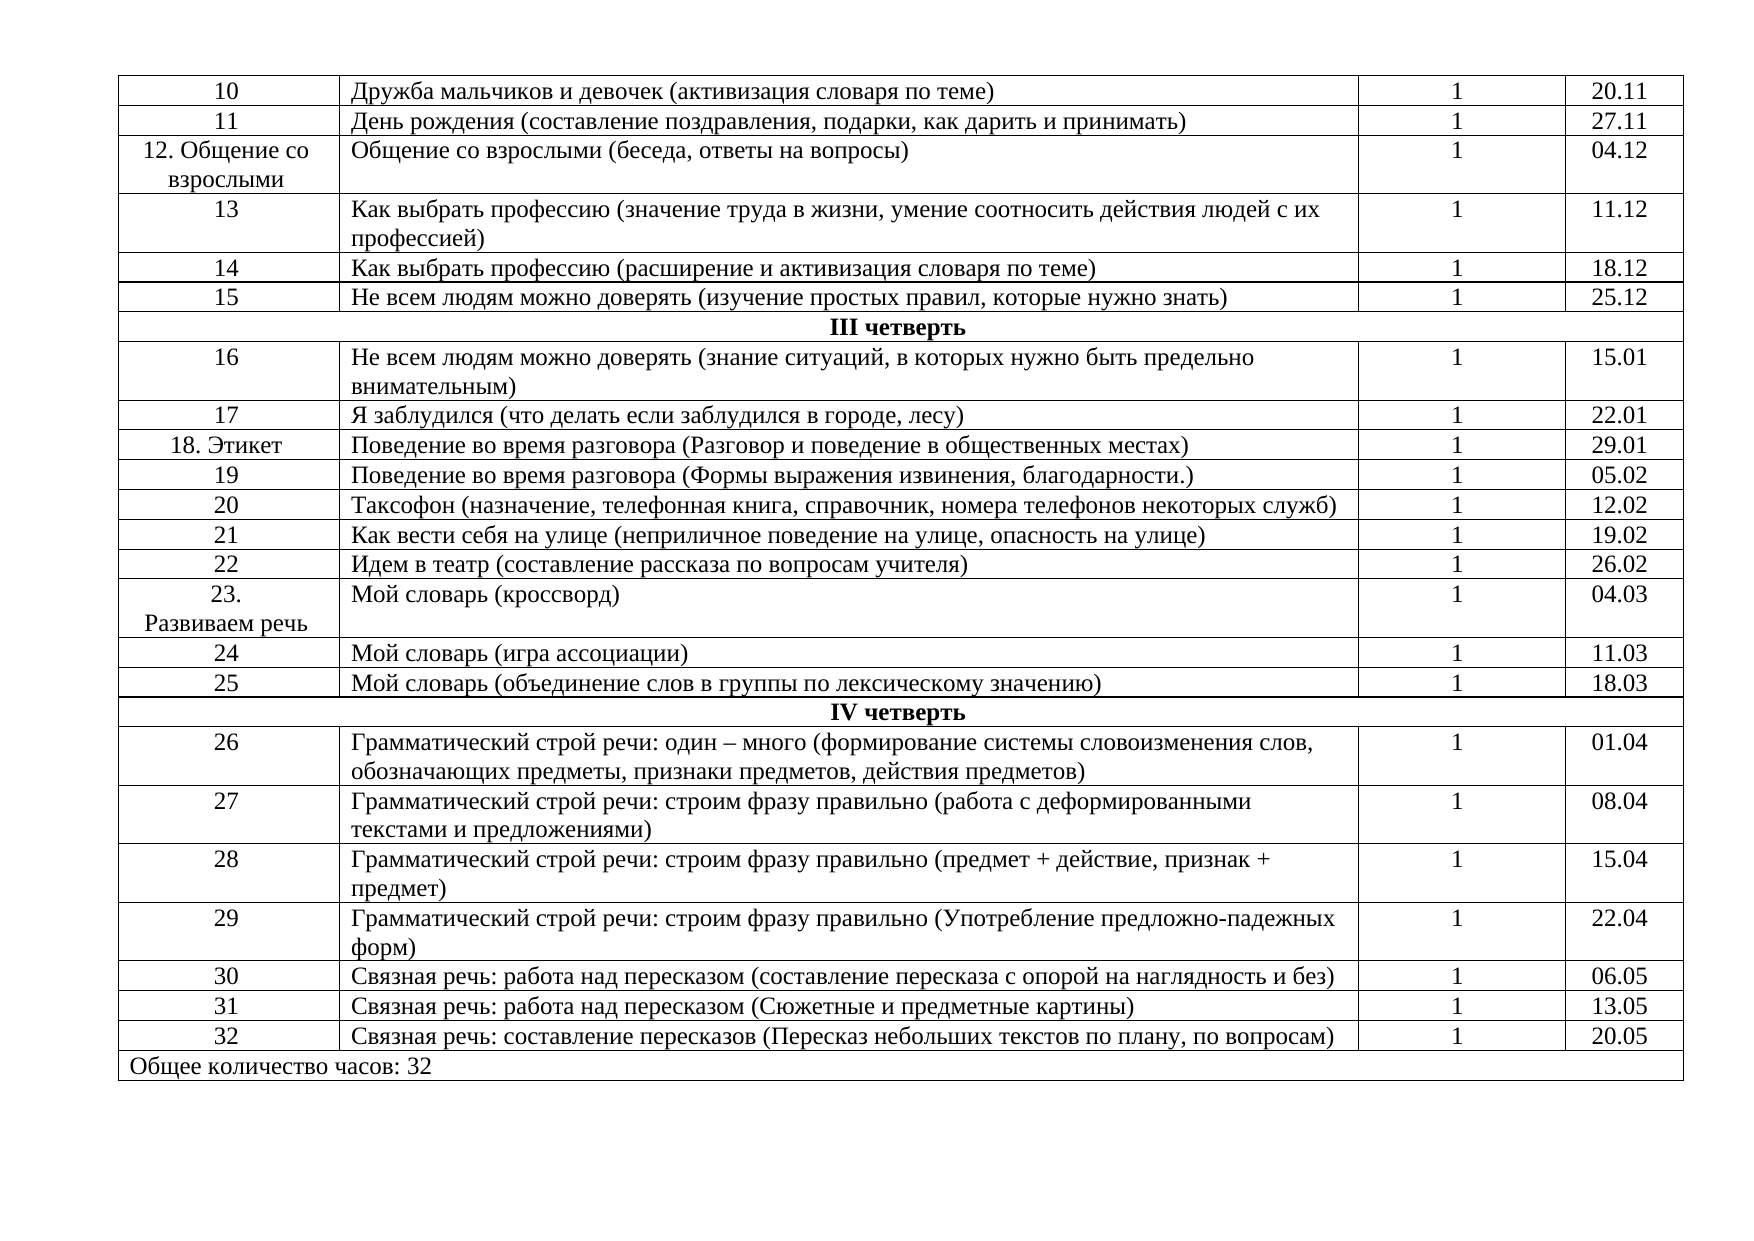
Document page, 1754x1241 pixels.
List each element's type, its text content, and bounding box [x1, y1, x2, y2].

table_cell 11.12 [1566, 194, 1683, 252]
table_cell 13 [119, 194, 339, 252]
table_cell Связная речь: работа над пересказом (Сюжетные и предметные картины) [340, 991, 1358, 1020]
table_cell Идем в театр (составление рассказа по вопросам учителя) [340, 550, 1358, 578]
table_cell 04.12 [1566, 136, 1683, 193]
table_cell Мой словарь (игра ассоциации) [340, 638, 1358, 667]
table_cell 18.03 [1566, 668, 1683, 696]
table_cell 12.02 [1566, 490, 1683, 519]
table_cell 28 [119, 844, 339, 902]
table_cell 1 [1359, 903, 1565, 960]
table_cell Как вести себя на улице (неприличное поведение на улице, опасность на улице) [340, 520, 1358, 548]
table_cell 29.01 [1566, 430, 1683, 459]
table_cell 20.05 [1566, 1021, 1683, 1050]
table_cell 31 [119, 991, 339, 1020]
table_cell Грамматический строй речи: строим фразу правильно (предмет + действие, признак + предмет) [340, 844, 1358, 902]
table_cell Общее количество часов: 32 [119, 1051, 1683, 1079]
table_cell 08.04 [1566, 786, 1683, 843]
table_cell 14 [119, 253, 339, 281]
table_cell 06.05 [1566, 961, 1683, 990]
table_cell Таксофон (назначение, телефонная книга, справочник, номера телефонов некоторых служб) [340, 490, 1358, 519]
table_cell 1 [1359, 342, 1565, 399]
table_cell 11 [119, 106, 339, 134]
table_cell 1 [1359, 253, 1565, 281]
table_cell 32 [119, 1021, 339, 1050]
table_cell 15 [119, 283, 339, 311]
table_cell 21 [119, 520, 339, 548]
table_cell 1 [1359, 638, 1565, 667]
table_cell 30 [119, 961, 339, 990]
table_cell 27.11 [1566, 106, 1683, 134]
table_cell IV четверть [119, 698, 1683, 726]
table_cell 1 [1359, 430, 1565, 459]
table_cell Как выбрать профессию (значение труда в жизни, умение соотносить действия людей с их профессией) [340, 194, 1358, 252]
table_cell 1 [1359, 579, 1565, 637]
table_cell 15.01 [1566, 342, 1683, 399]
table_cell 05.02 [1566, 460, 1683, 489]
table_cell 12. Общение со взрослыми [119, 136, 339, 193]
table_cell 18. Этикет [119, 430, 339, 459]
table_cell 1 [1359, 727, 1565, 785]
table_cell 1 [1359, 668, 1565, 696]
table_cell 24 [119, 638, 339, 667]
table_cell 1 [1359, 283, 1565, 311]
table_cell Мой словарь (кроссворд) [340, 579, 1358, 637]
table_cell 1 [1359, 520, 1565, 548]
table_cell 29 [119, 903, 339, 960]
table_cell 15.04 [1566, 844, 1683, 902]
table_cell Связная речь: работа над пересказом (составление пересказа с опорой на наглядность и без) [340, 961, 1358, 990]
table_cell 25.12 [1566, 283, 1683, 311]
table_cell 26 [119, 727, 339, 785]
table_cell 01.04 [1566, 727, 1683, 785]
table_cell Не всем людям можно доверять (изучение простых правил, которые нужно знать) [340, 283, 1358, 311]
table_cell 23. Развиваем речь [119, 579, 339, 637]
table_cell 17 [119, 401, 339, 429]
table_cell 1 [1359, 991, 1565, 1020]
table_cell 04.03 [1566, 579, 1683, 637]
table_cell 22.04 [1566, 903, 1683, 960]
table_cell 1 [1359, 961, 1565, 990]
table_cell 25 [119, 668, 339, 696]
table_cell 22 [119, 550, 339, 578]
table_cell Связная речь: составление пересказов (Пересказ небольших текстов по плану, по вопросам) [340, 1021, 1358, 1050]
table_cell 1 [1359, 844, 1565, 902]
table_cell Дружба мальчиков и девочек (активизация словаря по теме) [340, 76, 1358, 105]
table_cell Грамматический строй речи: строим фразу правильно (Употребление предложно-падежных форм) [340, 903, 1358, 960]
table_cell III четверть [119, 312, 1683, 341]
table_cell Грамматический строй речи: строим фразу правильно (работа с деформированными текстами и предложениями) [340, 786, 1358, 843]
table_cell 22.01 [1566, 401, 1683, 429]
table_cell 18.12 [1566, 253, 1683, 281]
table_cell 19 [119, 460, 339, 489]
table_cell 19.02 [1566, 520, 1683, 548]
table_cell 1 [1359, 490, 1565, 519]
table_cell 1 [1359, 460, 1565, 489]
table_cell 26.02 [1566, 550, 1683, 578]
table_cell Поведение во время разговора (Разговор и поведение в общественных местах) [340, 430, 1358, 459]
table_cell 11.03 [1566, 638, 1683, 667]
table_cell Я заблудился (что делать если заблудился в городе, лесу) [340, 401, 1358, 429]
table_cell 1 [1359, 136, 1565, 193]
table_cell День рождения (составление поздравления, подарки, как дарить и принимать) [340, 106, 1358, 134]
table_cell 20 [119, 490, 339, 519]
table_cell Мой словарь (объединение слов в группы по лексическому значению) [340, 668, 1358, 696]
table_cell 1 [1359, 106, 1565, 134]
table_cell 16 [119, 342, 339, 399]
table_cell 27 [119, 786, 339, 843]
table_cell 20.11 [1566, 76, 1683, 105]
table_cell Поведение во время разговора (Формы выражения извинения, благодарности.) [340, 460, 1358, 489]
table_cell Общение со взрослыми (беседа, ответы на вопросы) [340, 136, 1358, 193]
table_cell Не всем людям можно доверять (знание ситуаций, в которых нужно быть предельно внимательным) [340, 342, 1358, 399]
table_cell 13.05 [1566, 991, 1683, 1020]
table_cell Грамматический строй речи: один – много (формирование системы словоизменения слов, обозначающих предметы, признаки предметов, действия предметов) [340, 727, 1358, 785]
table_cell 1 [1359, 194, 1565, 252]
table_cell 10 [119, 76, 339, 105]
table_cell 1 [1359, 76, 1565, 105]
table_cell Как выбрать профессию (расширение и активизация словаря по теме) [340, 253, 1358, 281]
table_cell 1 [1359, 1021, 1565, 1050]
table_cell 1 [1359, 550, 1565, 578]
table_cell 1 [1359, 786, 1565, 843]
table_cell 1 [1359, 401, 1565, 429]
